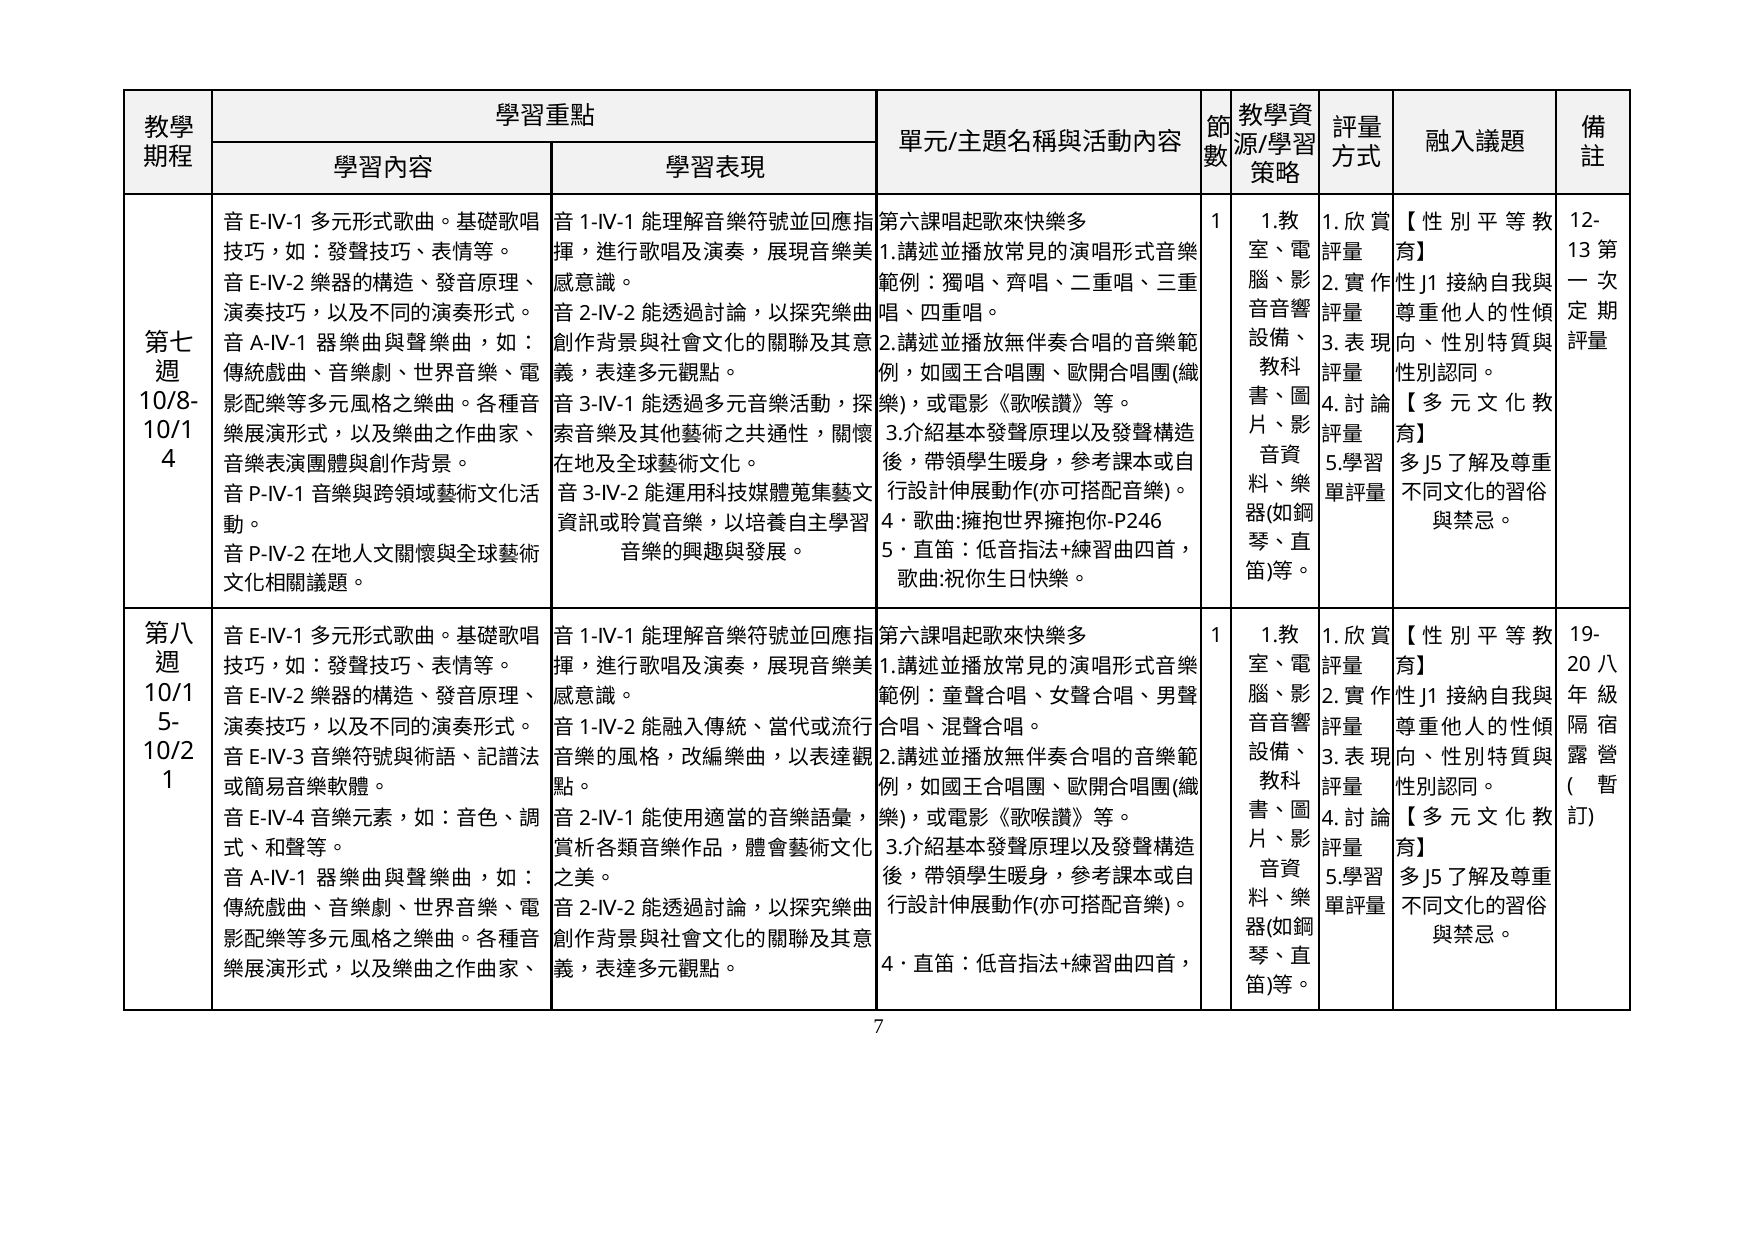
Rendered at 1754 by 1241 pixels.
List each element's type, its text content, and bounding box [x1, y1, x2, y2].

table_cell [1394, 195, 1555, 607]
table_cell 12-13第一次定期評量 [1557, 195, 1629, 607]
table_cell 1 [1202, 195, 1230, 607]
table_cell 1.教室、電腦、影音音響設備、教科書、圖片、影音資料、樂器(如鋼琴、直笛)等。 [1232, 195, 1318, 607]
table_cell 音1-Ⅳ-1 能理解音樂符號並回應指揮，進行歌唱及演奏，展現音樂美感意識。 音2-Ⅳ-2 能透過討論，以探究樂曲創作背景與社會文化的關聯及其意義，表達多元觀點。 音3-Ⅳ-1 能透過多元音樂活動，探索音樂及其他藝術之共通性，關懷在地及全球藝術文化。 音3-Ⅳ-2 能運用科技媒體蒐集藝文資訊或聆賞音樂，以培養自主學習音樂的興趣與發展。 [553, 195, 875, 607]
table_cell 19-20八年級隔宿露營(暫訂) [1557, 609, 1629, 1009]
table_header 評量方式 [1320, 91, 1392, 193]
table_cell 1 [1202, 609, 1230, 1009]
table_cell 1.欣賞評量 2.實作評量 3.表現評量 4.討論評量 5.學習單評量 [1320, 195, 1392, 607]
table_header 單元/主題名稱與活動內容 [878, 91, 1200, 193]
table_cell 第八週 10/15-10/21 [125, 609, 211, 1009]
table_header 備註 [1557, 91, 1629, 193]
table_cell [878, 609, 1200, 1009]
table_header 節數 [1202, 91, 1230, 193]
table_cell 學習表現 [553, 143, 875, 193]
table_cell 1.教室、電腦、影音音響設備、教科書、圖片、影音資料、樂器(如鋼琴、直笛)等。 [1232, 609, 1318, 1009]
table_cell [213, 609, 550, 1009]
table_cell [1394, 609, 1555, 1009]
table_header 教學資源/學習策略 [1232, 91, 1318, 193]
table_header 融入議題 [1394, 91, 1555, 193]
table_header 教學期程 [125, 91, 211, 193]
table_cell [553, 609, 875, 1009]
table_header 學習重點 [213, 91, 875, 141]
table_cell 學習內容 [213, 143, 550, 193]
table_cell 音E-Ⅳ-1 多元形式歌曲。基礎歌唱技巧，如：發聲技巧、表情等。 音E-Ⅳ-2 樂器的構造、發音原理、演奏技巧，以及不同的演奏形式。 音A-Ⅳ-1 器樂曲與聲樂曲，如：傳統戲曲、音樂劇、世界音樂、電影配樂等多元風格之樂曲。各種音樂展演形式，以及樂曲之作曲家、音樂表演團體與創作背景。 音P-Ⅳ-1 音樂與跨領域藝術文化活動。 音P-Ⅳ-2 在地人文關懷與全球藝術文化相關議題。 [213, 195, 550, 607]
table_cell 第六課唱起歌來快樂多 1.講述並播放常見的演唱形式音樂範例：獨唱、齊唱、二重唱、三重唱、四重唱。 2.講述並播放無伴奏合唱的音樂範例，如國王合唱團、歐開合唱團(織樂)，或電影《歌喉讚》等。 3.介紹基本發聲原理以及發聲構造後，帶領學生暖身，參考課本或自行設計伸展動作(亦可搭配音樂)。 4．歌曲:擁抱世界擁抱你-P246 5．直笛：低音指法+練習曲四首， 歌曲:祝你生日快樂。 [878, 195, 1200, 607]
table_cell 第七週 10/8-10/14 [125, 195, 211, 607]
table_cell 1.欣賞評量 2.實作評量 3.表現評量 4.討論評量 5.學習單評量 [1320, 609, 1392, 1009]
